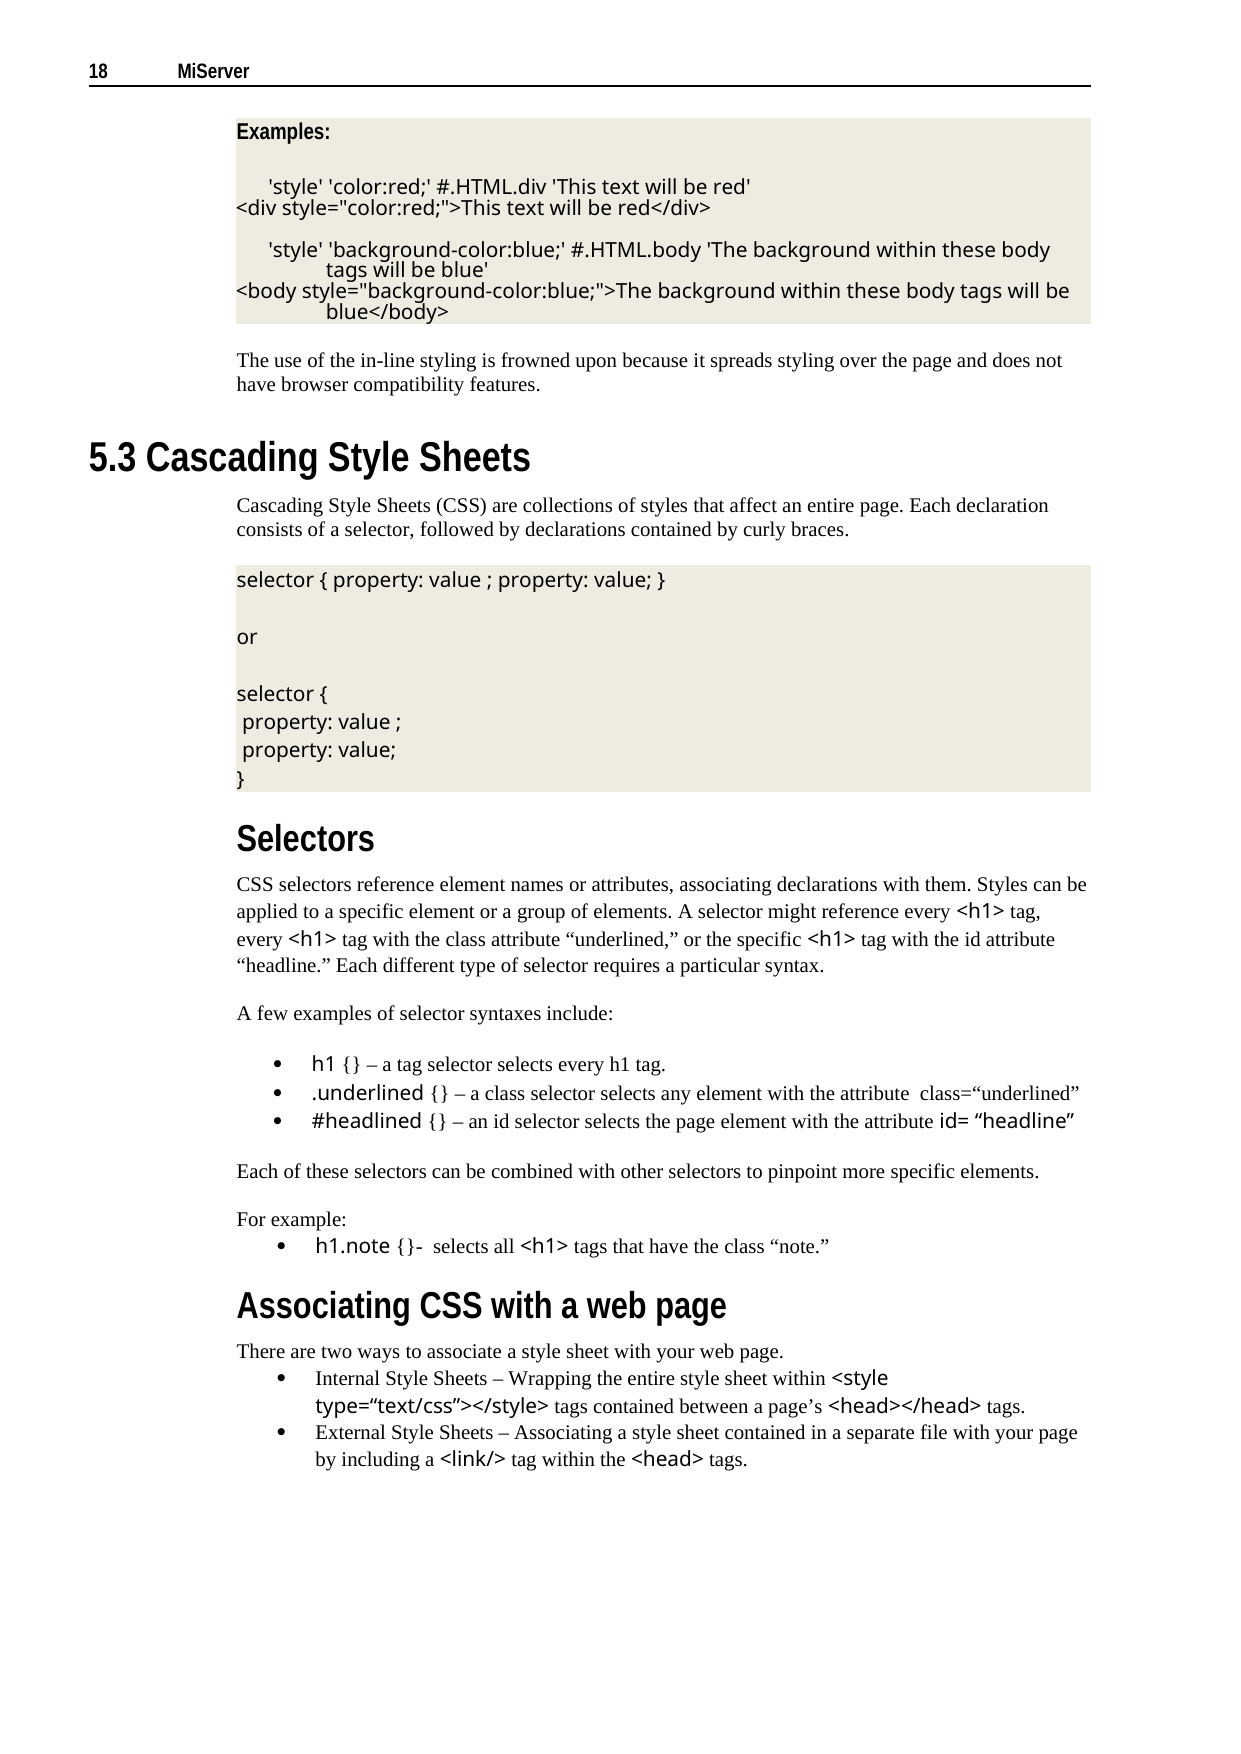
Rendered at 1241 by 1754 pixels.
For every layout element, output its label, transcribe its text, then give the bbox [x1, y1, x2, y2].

text property: value; [236, 736, 1091, 764]
text The use of the in-line styling is frowned upon because it spreads styling over the page and does not have browser compatibility features. [236, 348, 1091, 396]
subtitle Associating CSS with a web page [236, 1283, 1091, 1326]
text For example: [236, 1207, 1091, 1231]
text <body style="background-color:blue;">The background within these body tags will be blue</body> [236, 282, 1091, 324]
list .underlined {} – a class selector selects any element with the attribute class=“underlined” [274, 1078, 1091, 1106]
text 'style' 'background-color:blue;' #.HTML.body 'The background within these body tags will be blue' [236, 240, 1091, 282]
text There are two ways to associate a style sheet with your web page. [236, 1339, 1091, 1363]
list h1.note {}- selects all <h1> tags that have the class “note.” [278, 1231, 1091, 1259]
text Cascading Style Sheets (CSS) are collections of styles that affect an entire page. Each declaration consists of a selector, followed by declarations contained by curly braces. [236, 493, 1091, 541]
list #headlined {} – an id selector selects the page element with the attribute id= “headline” [274, 1106, 1091, 1134]
subtitle 5.3 Cascading Style Sheets [89, 432, 1091, 480]
text <div style="color:red;">This text will be red</div> [236, 199, 1091, 219]
text Examples: [236, 118, 1091, 144]
text or [236, 622, 1091, 650]
text } [236, 764, 1091, 792]
text A few examples of selector syntaxes include: [236, 1001, 1091, 1025]
text property: value ; [236, 707, 1091, 736]
text selector { [236, 679, 1091, 707]
text 'style' 'color:red;' #.HTML.div 'This text will be red' [236, 178, 1091, 199]
text Each of these selectors can be combined with other selectors to pinpoint more specific elements. [236, 1158, 1091, 1183]
text CSS selectors reference element names or attributes, associating declarations with them. Styles can be applied to a specific element or a group of elements. A selector might reference every <h1> tag, every <h1> tag with the class attribute “underlined,” or the specific <h1> tag with the id attribute “headline.” Each different type of selector requires a particular syntax. [236, 872, 1091, 977]
list h1 {} – a tag selector selects every h1 tag. [274, 1049, 1091, 1078]
subtitle Selectors [236, 816, 1091, 859]
text selector { property: value ; property: value; } [236, 565, 1091, 593]
list External Style Sheets – Associating a style sheet contained in a separate file with your page by including a <link/> tag within the <head> tags. [278, 1420, 1091, 1472]
list Internal Style Sheets – Wrapping the entire style sheet within <style type=“text/css”></style> tags contained between a page’s <head></head> tags. [278, 1363, 1091, 1420]
